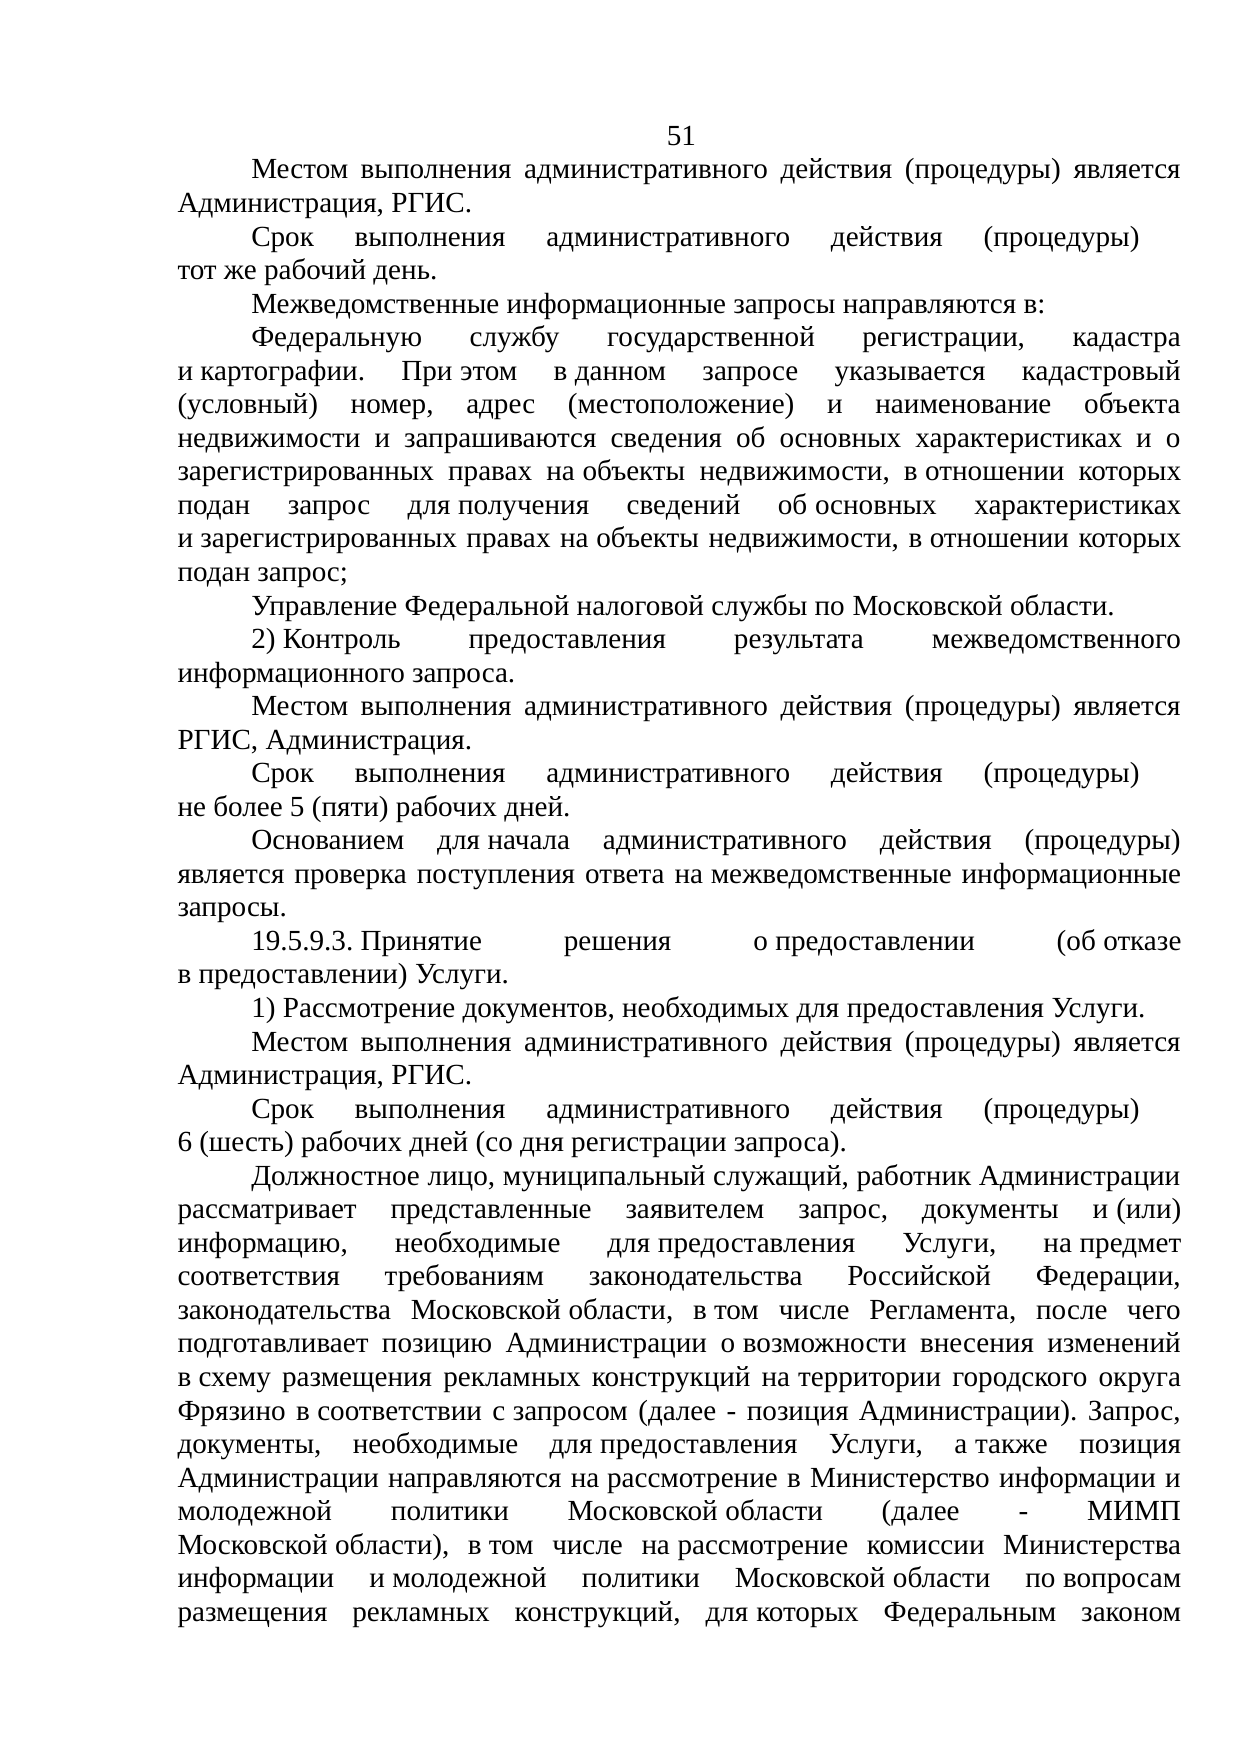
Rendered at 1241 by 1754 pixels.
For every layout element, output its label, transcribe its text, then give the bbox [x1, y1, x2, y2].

text Межведомственные информационные запросы направляются в: [177, 286, 1181, 319]
text Срок выполнения административного действия (процедуры) не более 5 (пяти) рабочих дней. [177, 755, 1181, 822]
text 2) Контроль предоставления результата межведомственного информационного запроса. [177, 621, 1181, 688]
text 1) Рассмотрение документов, необходимых для предоставления Услуги. [177, 990, 1181, 1024]
text Федеральную службу государственной регистрации, кадастра и картографии. При этом в данном запросе указывается кадастровый (условный) номер, адрес (местоположение) и наименование объекта недвижимости и запрашиваются сведения об основных характеристиках и о зарегистрированных правах на объекты недвижимости, в отношении которых подан запрос для получения сведений об основных характеристиках и зарегистрированных правах на объекты недвижимости, в отношении которых подан запрос; [177, 319, 1181, 588]
text Местом выполнения административного действия (процедуры) является Администрация, РГИС. [177, 152, 1181, 219]
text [177, 1158, 1181, 1627]
text Управление Федеральной налоговой службы по Московской области. [177, 588, 1181, 621]
text 19.5.9.3. Принятие решения о предоставлении (об отказе в предоставлении) Услуги. [177, 923, 1181, 990]
text Срок выполнения административного действия (процедуры) тот же рабочий день. [177, 219, 1181, 286]
text Местом выполнения административного действия (процедуры) является Администрация, РГИС. [177, 1024, 1181, 1091]
text Основанием для начала административного действия (процедуры) является проверка поступления ответа на межведомственные информационные запросы. [177, 822, 1181, 923]
text Местом выполнения административного действия (процедуры) является РГИС, Администрация. [177, 688, 1181, 755]
text Срок выполнения административного действия (процедуры) 6 (шесть) рабочих дней (со дня регистрации запроса). [177, 1091, 1181, 1158]
